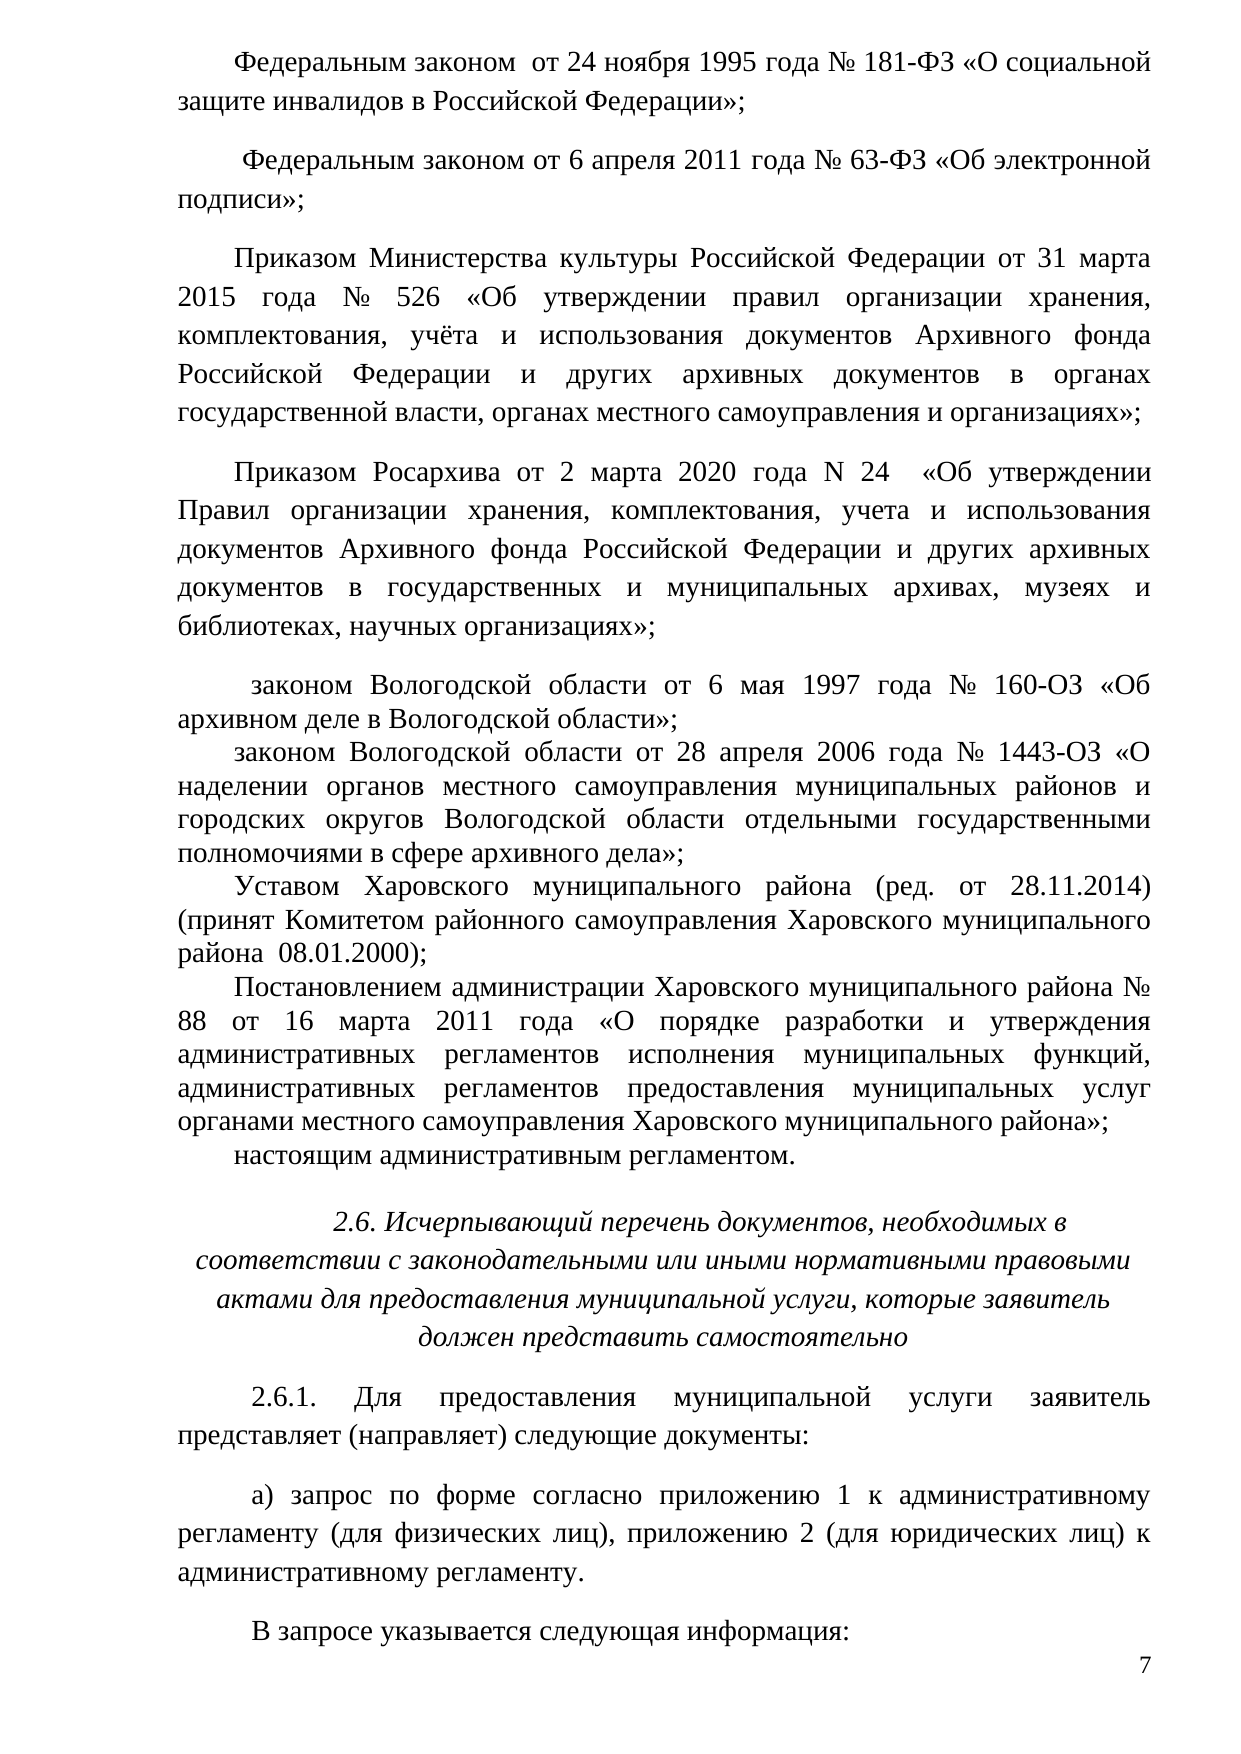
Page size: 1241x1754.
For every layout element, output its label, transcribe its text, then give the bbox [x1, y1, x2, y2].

text а) запрос по форме согласно приложению 1 к административному регламенту (для физических лиц), приложению 2 (для юридических лиц) к административному регламенту. [177, 1477, 1152, 1587]
text Приказом Министерства культуры Российской Федерации от 31 марта 2015 года № 526 «Об утверждении правил организации хранения, комплектования, учёта и использования документов Архивного фонда Российской Федерации и других архивных документов в органах государственной власти, органах местного самоуправления и организациях»; [177, 240, 1152, 428]
text 2.6. Исчерпывающий перечень документов, необходимых в соответствии с законодательными или иными нормативными правовыми актами для предоставления муниципальной услуги, которые заявитель должен представить самостоятельно [177, 1204, 1152, 1353]
text законом Вологодской области от 6 мая 1997 года № 160-ОЗ «Об архивном деле в Вологодской области»; [177, 667, 1152, 734]
text Федеральным законом от 6 апреля 2011 года № 63-ФЗ «Об электронной подписи»; [177, 142, 1152, 214]
text 2.6.1. Для предоставления муниципальной услуги заявитель представляет (направляет) следующие документы: [177, 1379, 1152, 1451]
text Уставом Харовского муниципального района (ред. от 28.11.2014) (принят Комитетом районного самоуправления Харовского муниципального района 08.01.2000); [177, 868, 1152, 969]
text В запросе указывается следующая информация: [177, 1613, 1152, 1647]
text Приказом Росархива от 2 марта 2020 года N 24 «Об утверждении Правил организации хранения, комплектования, учета и использования документов Архивного фонда Российской Федерации и других архивных документов в государственных и муниципальных архивах, музеях и библиотеках, научных организациях»; [177, 454, 1152, 641]
text Постановлением администрации Харовского муниципального района № 88 от 16 марта 2011 года «О порядке разработки и утверждения административных регламентов исполнения муниципальных функций, административных регламентов предоставления муниципальных услуг органами местного самоуправления Харовского муниципального района»; [177, 969, 1152, 1137]
text законом Вологодской области от 28 апреля 2006 года № 1443-ОЗ «О наделении органов местного самоуправления муниципальных районов и городских округов Вологодской области отдельными государственными полномочиями в сфере архивного дела»; [177, 734, 1152, 868]
text Федеральным законом от 24 ноября 1995 года № 181-ФЗ «О социальной защите инвалидов в Российской Федерации»; [177, 44, 1152, 116]
text настоящим административным регламентом. [177, 1137, 1152, 1170]
